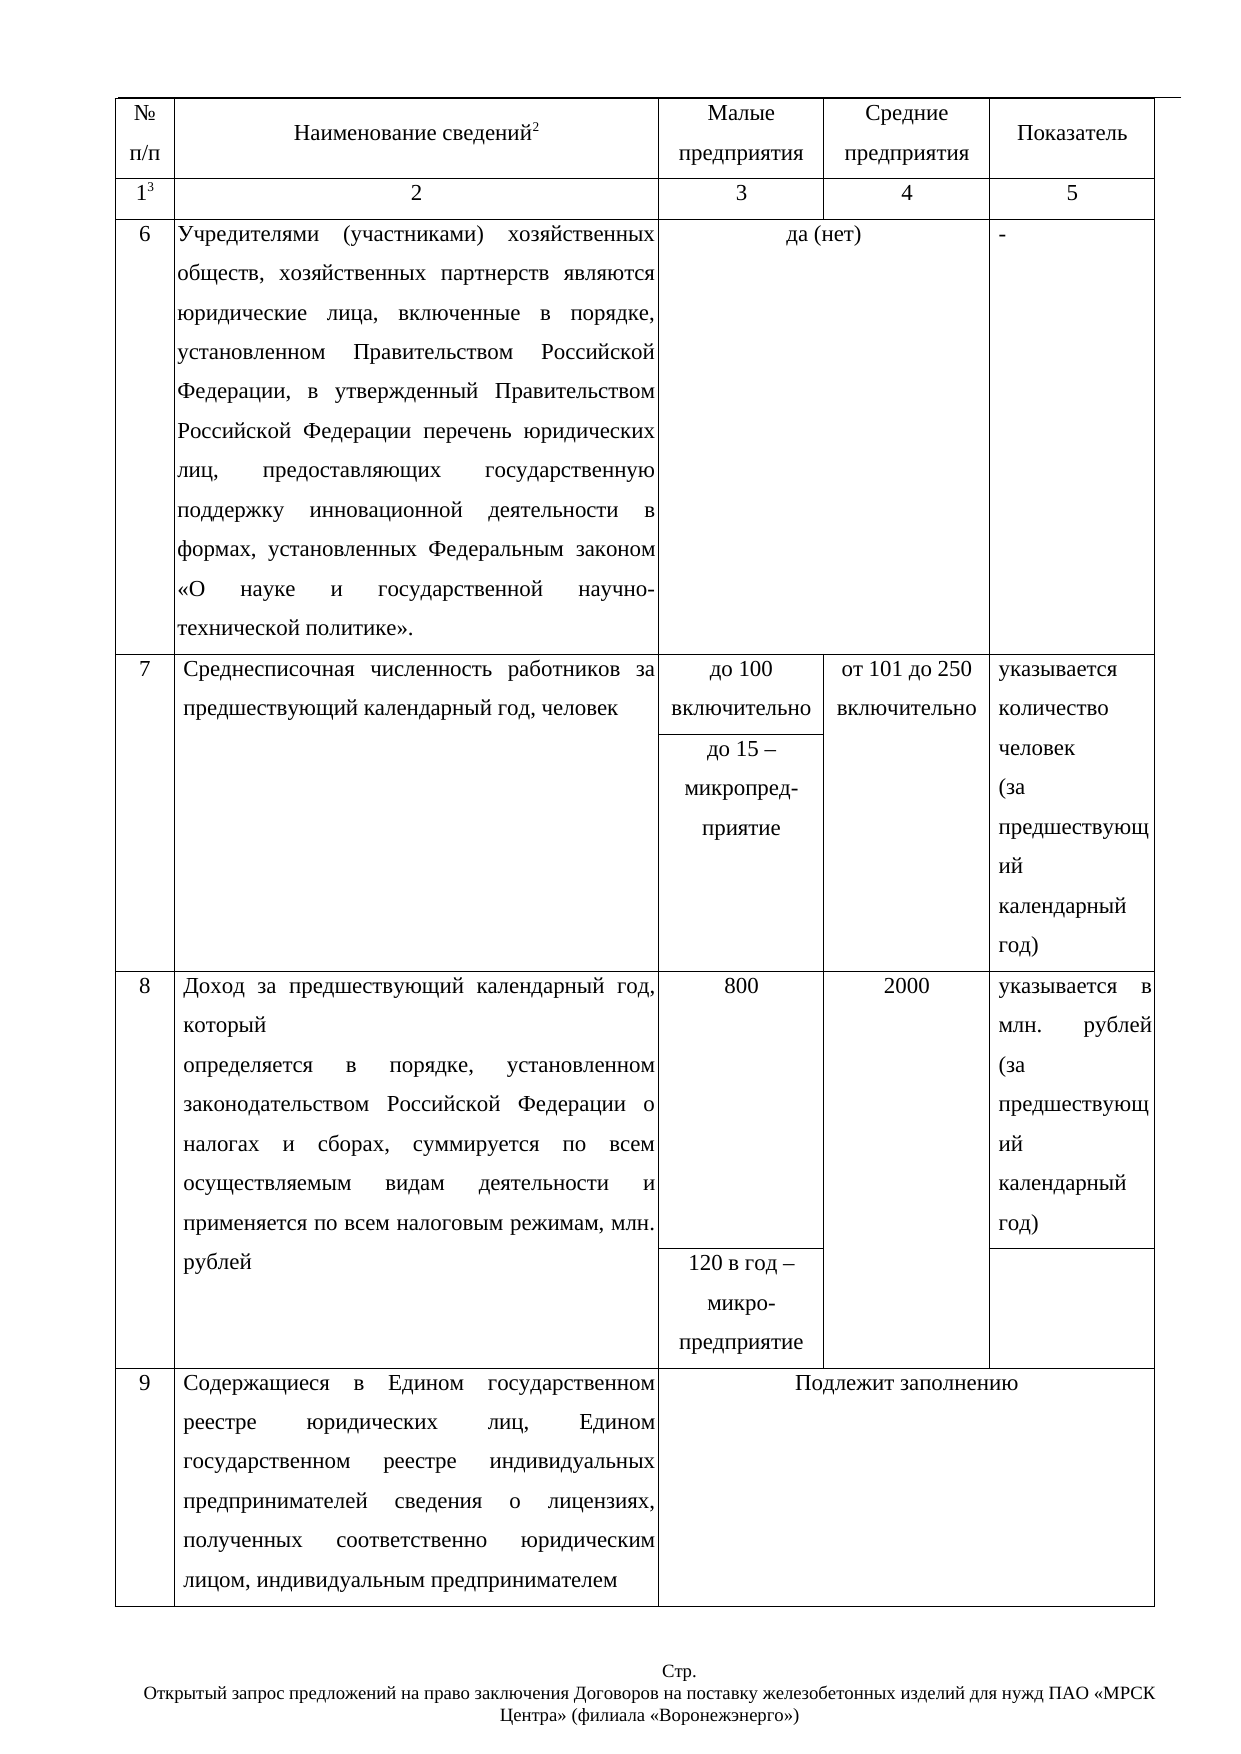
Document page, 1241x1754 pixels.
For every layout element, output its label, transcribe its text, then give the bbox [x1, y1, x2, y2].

table_cell Доход за предшествующий календарный год, который определяется в порядке, установленном законодательством Российской Федерации о налогах и сборах, суммируется по всем осуществляемым видам деятельности и применяется по всем налоговым режимам, млн. рублей [175, 972, 658, 1368]
table_cell указывается количество человек (за предшествующий календарный год) [990, 655, 1154, 971]
table_cell 3 [659, 179, 823, 218]
table_header № п/п [116, 99, 174, 178]
table_header Малые предприятия [659, 99, 823, 178]
table_cell 8 [116, 972, 174, 1368]
table_cell 13 [116, 179, 174, 218]
table_cell до 15 – микропредприятие [659, 735, 823, 971]
table_cell до 100 включительно [659, 655, 823, 734]
table_cell - [990, 220, 1154, 654]
table_cell 2 [175, 179, 658, 218]
table_header Средние предприятия [824, 99, 989, 178]
table_cell 120 в год – микропредприятие [659, 1249, 823, 1368]
table_cell 5 [990, 179, 1154, 218]
table_cell 7 [116, 655, 174, 971]
table_cell 4 [824, 179, 989, 218]
table_cell указывается в млн. рублей (за предшествующий календарный год) [990, 972, 1154, 1248]
table_cell 800 [659, 972, 823, 1248]
table_header Показатель [990, 99, 1154, 178]
table_cell Содержащиеся в Едином государственном реестре юридических лиц, Едином государственном реестре индивидуальных предпринимателей сведения о лицензиях, полученных соответственно юридическим лицом, индивидуальным предпринимателем [175, 1369, 658, 1606]
table_cell 2000 [824, 972, 989, 1368]
table_cell Учредителями (участниками) хозяйственных обществ, хозяйственных партнерств являются юридические лица, включенные в порядке, установленном Правительством Российской Федерации, в утвержденный Правительством Российской Федерации перечень юридических лиц, предоставляющих государственную поддержку инновационной деятельности в формах, установленных Федеральным законом «О науке и государственной научно-технической политике». [175, 220, 658, 654]
table_cell 6 [116, 220, 174, 654]
table_header Наименование сведений2 [175, 99, 658, 178]
table_cell Среднесписочная численность работников за предшествующий календарный год, человек [175, 655, 658, 971]
table_cell Подлежит заполнению [659, 1369, 1154, 1606]
table_cell от 101 до 250 включительно [824, 655, 989, 971]
table_cell [990, 1249, 1154, 1368]
table_cell 9 [116, 1369, 174, 1606]
table_cell да (нет) [659, 220, 989, 654]
